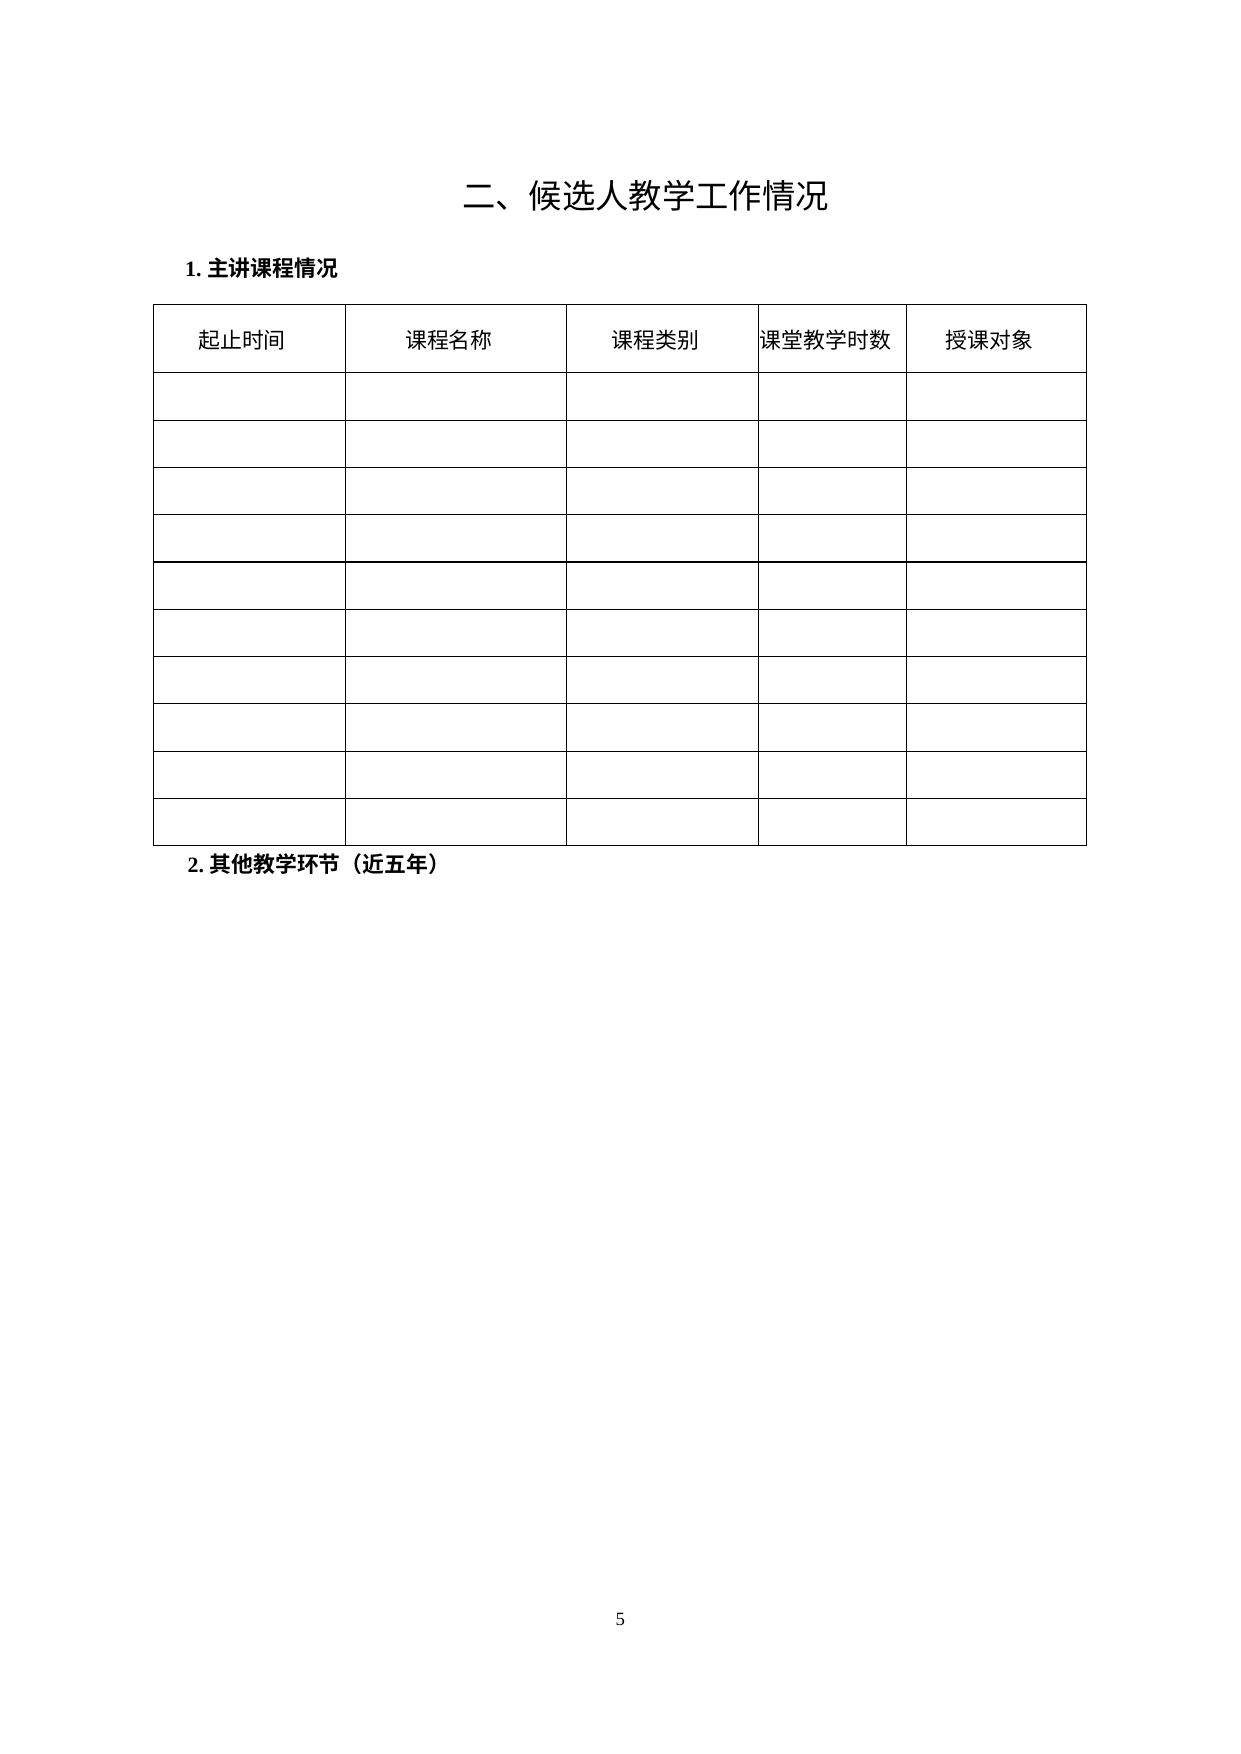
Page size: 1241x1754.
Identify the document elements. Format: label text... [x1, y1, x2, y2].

table_cell [154, 563, 345, 609]
table_cell [567, 657, 758, 703]
table_cell [154, 515, 345, 561]
table_cell [759, 657, 906, 703]
table_cell [907, 704, 1086, 751]
table_cell [759, 421, 906, 467]
table_cell [567, 421, 758, 467]
table_header 课程类别 [567, 305, 758, 372]
table_cell [567, 752, 758, 798]
table_cell [907, 373, 1086, 419]
table_cell [346, 752, 566, 798]
table_cell [154, 610, 345, 656]
table_cell [154, 752, 345, 798]
table_cell [907, 799, 1086, 845]
table_cell [907, 421, 1086, 467]
table_cell [759, 515, 906, 561]
table_cell [567, 704, 758, 751]
table_cell [346, 610, 566, 656]
table_cell [907, 610, 1086, 656]
table_cell [907, 657, 1086, 703]
table_cell [346, 799, 566, 845]
table_cell [567, 799, 758, 845]
table_header 起止时间 [154, 305, 345, 372]
table_header 授课对象 [907, 305, 1086, 372]
table_cell [759, 563, 906, 609]
table_cell [759, 468, 906, 514]
table_cell [154, 799, 345, 845]
text 2. 其他教学环节（近五年） [187, 846, 1053, 879]
table_cell [346, 373, 566, 419]
table_cell [154, 468, 345, 514]
table_cell [346, 515, 566, 561]
table_cell [346, 421, 566, 467]
table_cell [907, 468, 1086, 514]
table_cell [759, 704, 906, 751]
table_cell [154, 657, 345, 703]
table_cell [346, 704, 566, 751]
text 1. 主讲课程情况 [185, 251, 1053, 283]
table_cell [567, 468, 758, 514]
table_cell [154, 373, 345, 419]
table_cell [154, 704, 345, 751]
list 二、候选人教学工作情况 [462, 162, 1053, 227]
table_cell [346, 563, 566, 609]
table_cell [346, 657, 566, 703]
table_header 课堂教学时数 [759, 305, 906, 372]
table_cell [907, 515, 1086, 561]
table_cell [759, 752, 906, 798]
table_cell [759, 799, 906, 845]
table_cell [907, 563, 1086, 609]
table_cell [567, 563, 758, 609]
table_cell [567, 515, 758, 561]
table_cell [154, 421, 345, 467]
table_cell [759, 373, 906, 419]
table_cell [567, 373, 758, 419]
table_cell [567, 610, 758, 656]
table_cell [759, 610, 906, 656]
table_cell [907, 752, 1086, 798]
table_header 课程名称 [346, 305, 566, 372]
table_cell [346, 468, 566, 514]
